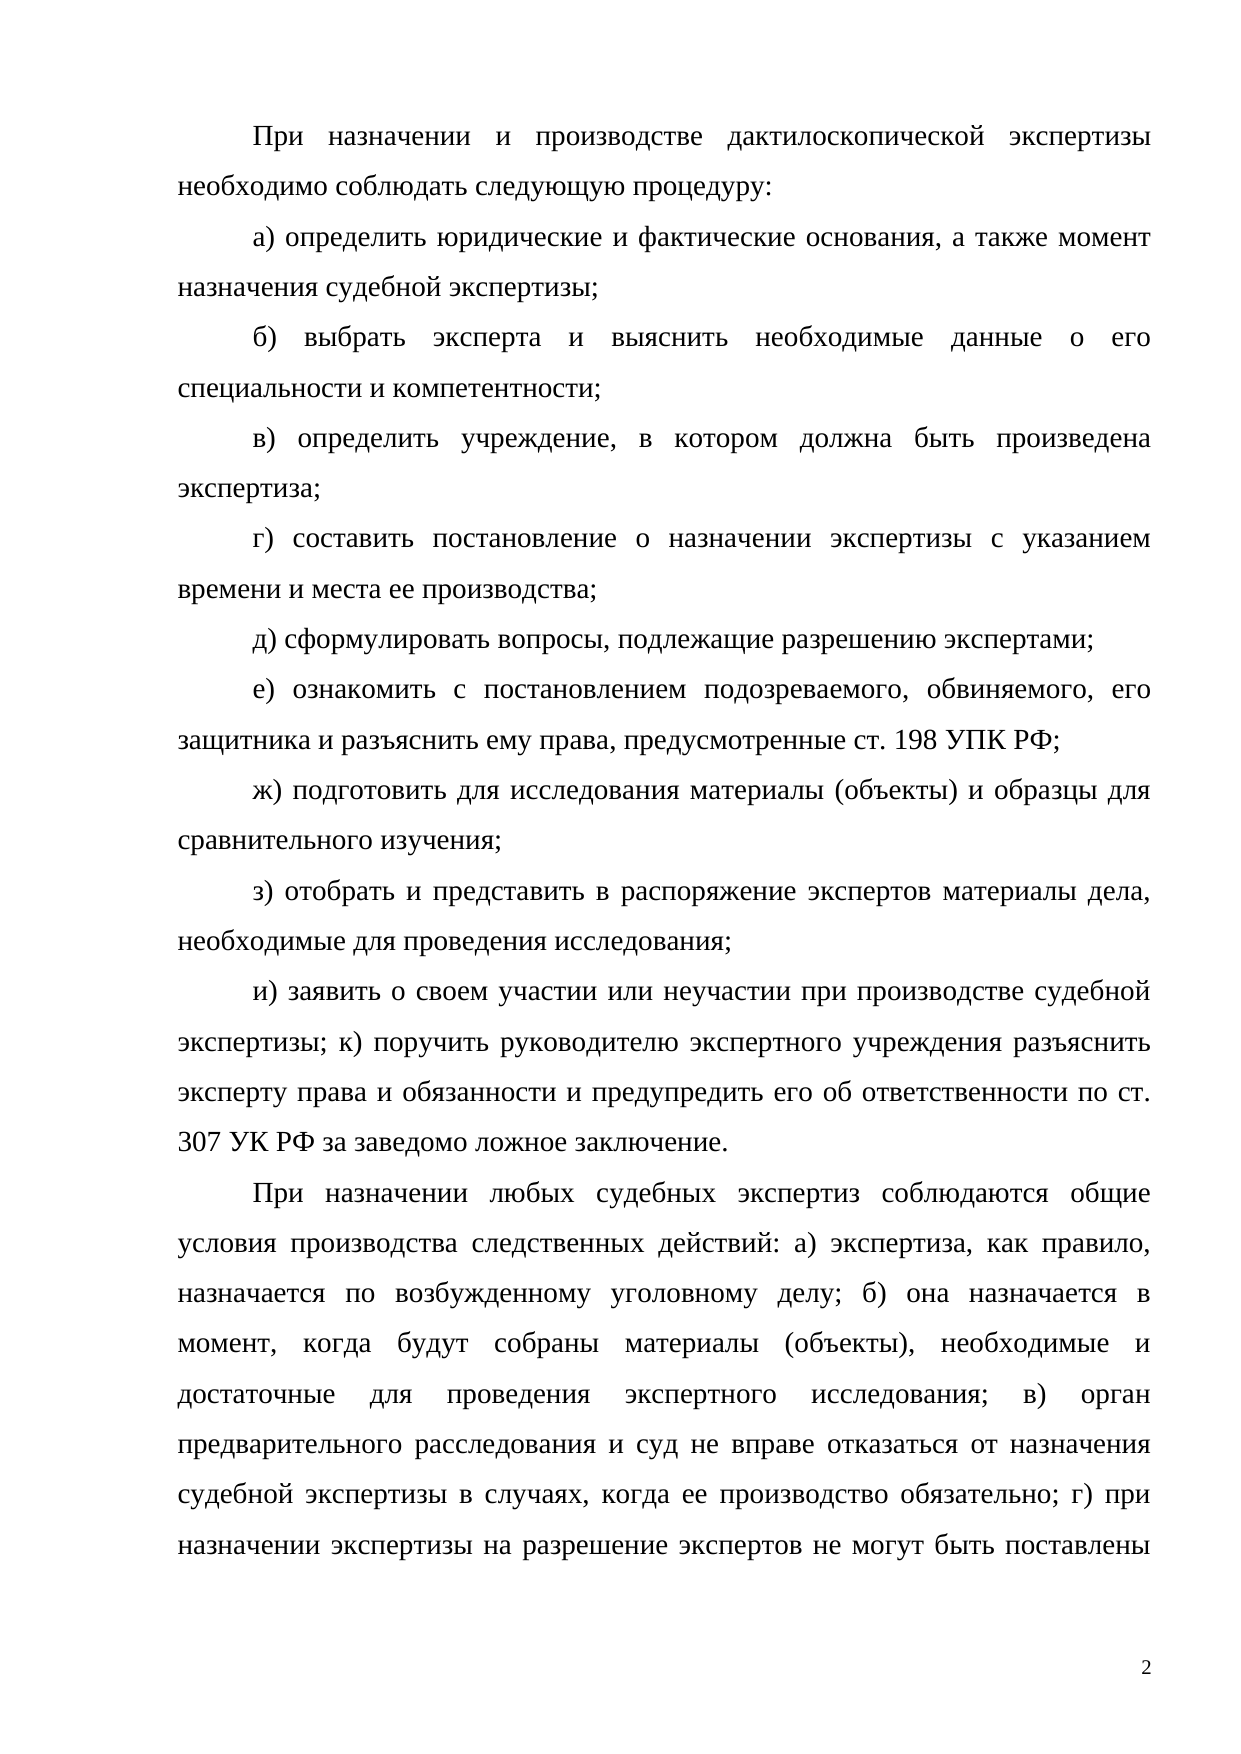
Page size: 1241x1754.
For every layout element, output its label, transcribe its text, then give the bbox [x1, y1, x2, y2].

text ж) подготовить для исследования материалы (объекты) и образцы для сравнительного изучения; [177, 772, 1152, 856]
text г) составить постановление о назначении экспертизы с указанием времени и места ее производства; [177, 521, 1152, 604]
text в) определить учреждение, в котором должна быть произведена экспертиза; [177, 420, 1152, 504]
text а) определить юридические и фактические основания, а также момент назначения судебной экспертизы; [177, 219, 1152, 303]
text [177, 1175, 1152, 1560]
text е) ознакомить с постановлением подозреваемого, обвиняемого, его защитника и разъяснить ему права, предусмотренные ст. 198 УПК РФ; [177, 672, 1152, 755]
text б) выбрать эксперта и выяснить необходимые данные о его специальности и компетентности; [177, 319, 1152, 403]
text и) заявить о своем участии или неучастии при производстве судебной экспертизы; к) поручить руководителю экспертного учреждения разъяснить эксперту права и обязанности и предупредить его об ответственности по ст. 307 УК РФ за заведомо ложное заключение. [177, 973, 1152, 1158]
text д) сформулировать вопросы, подлежащие разрешению экспертами; [177, 621, 1152, 655]
text з) отобрать и представить в распоряжение экспертов материалы дела, необходимые для проведения исследования; [177, 873, 1152, 957]
text При назначении и производстве дактилоскопической экспертизы необходимо соблюдать следующую процедуру: [177, 118, 1152, 202]
